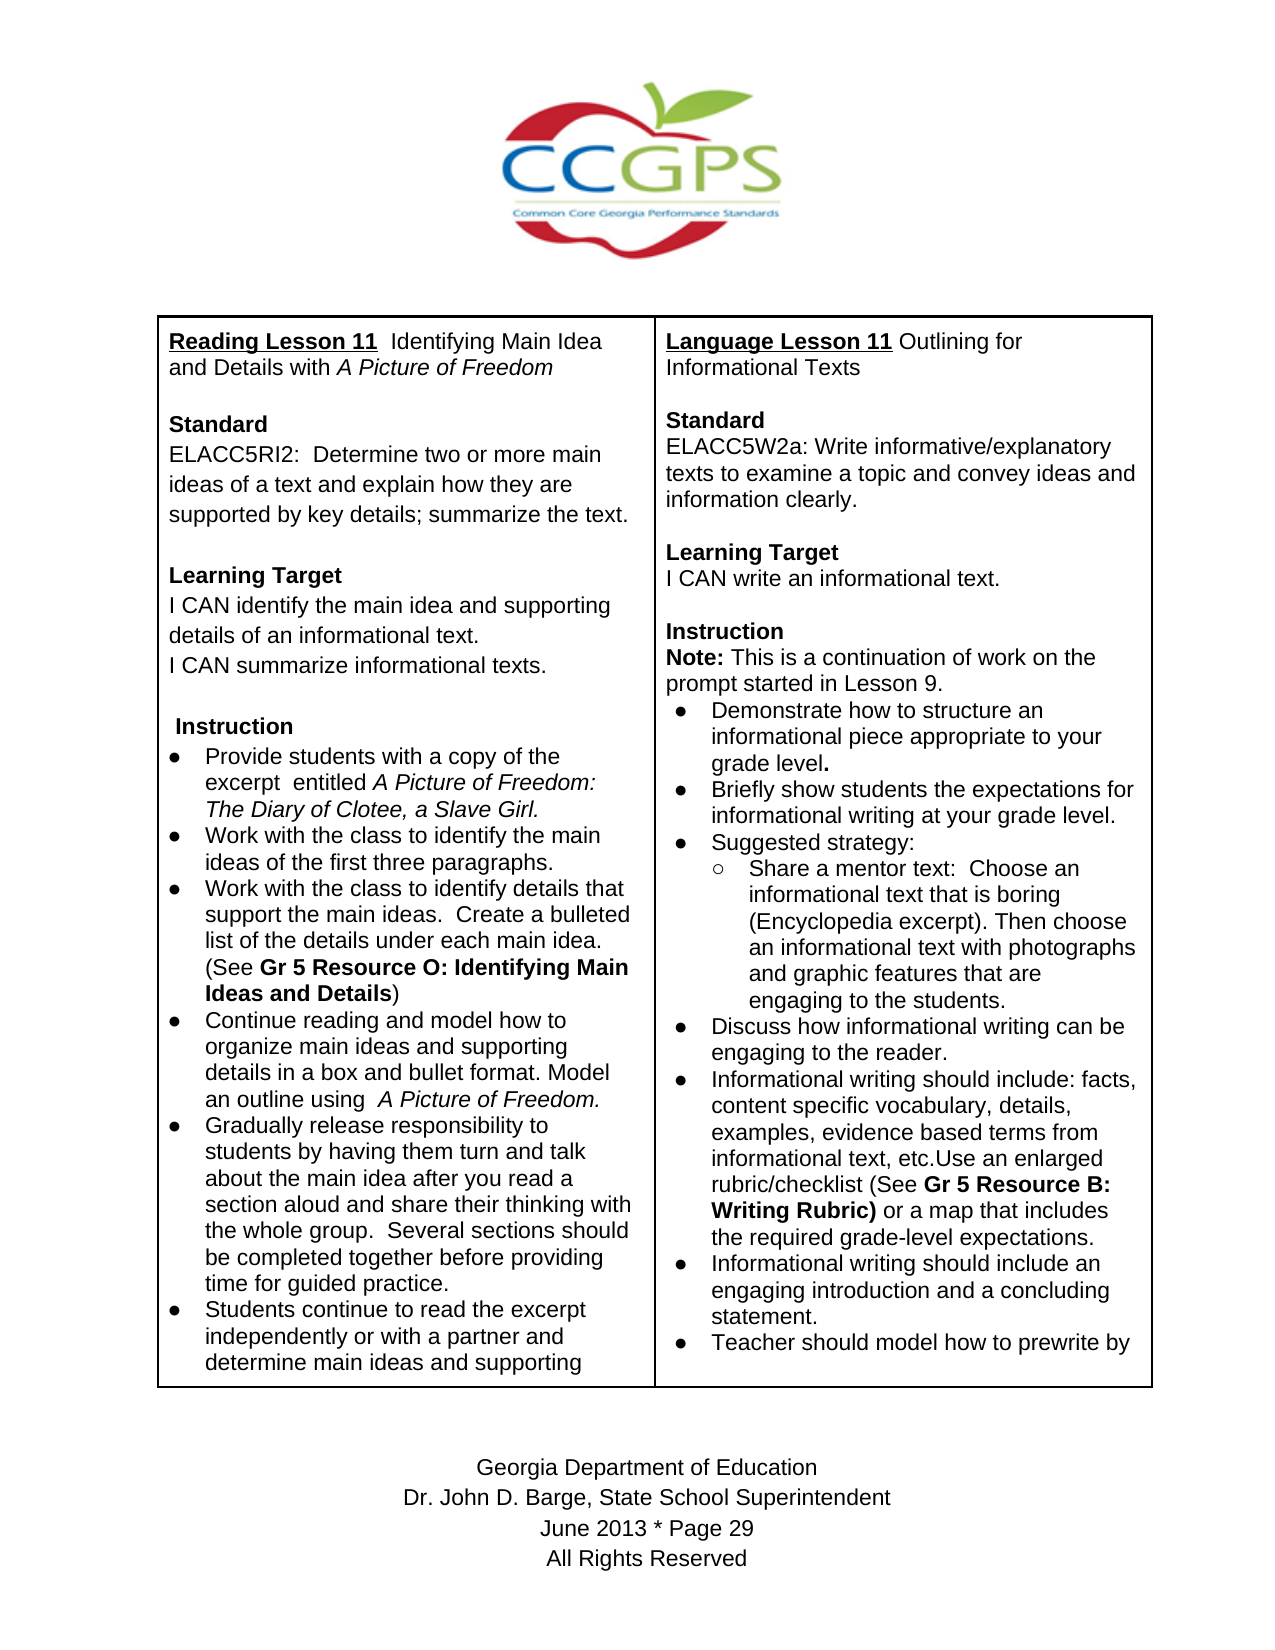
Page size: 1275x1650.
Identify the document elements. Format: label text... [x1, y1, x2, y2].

picture [479, 75, 814, 282]
